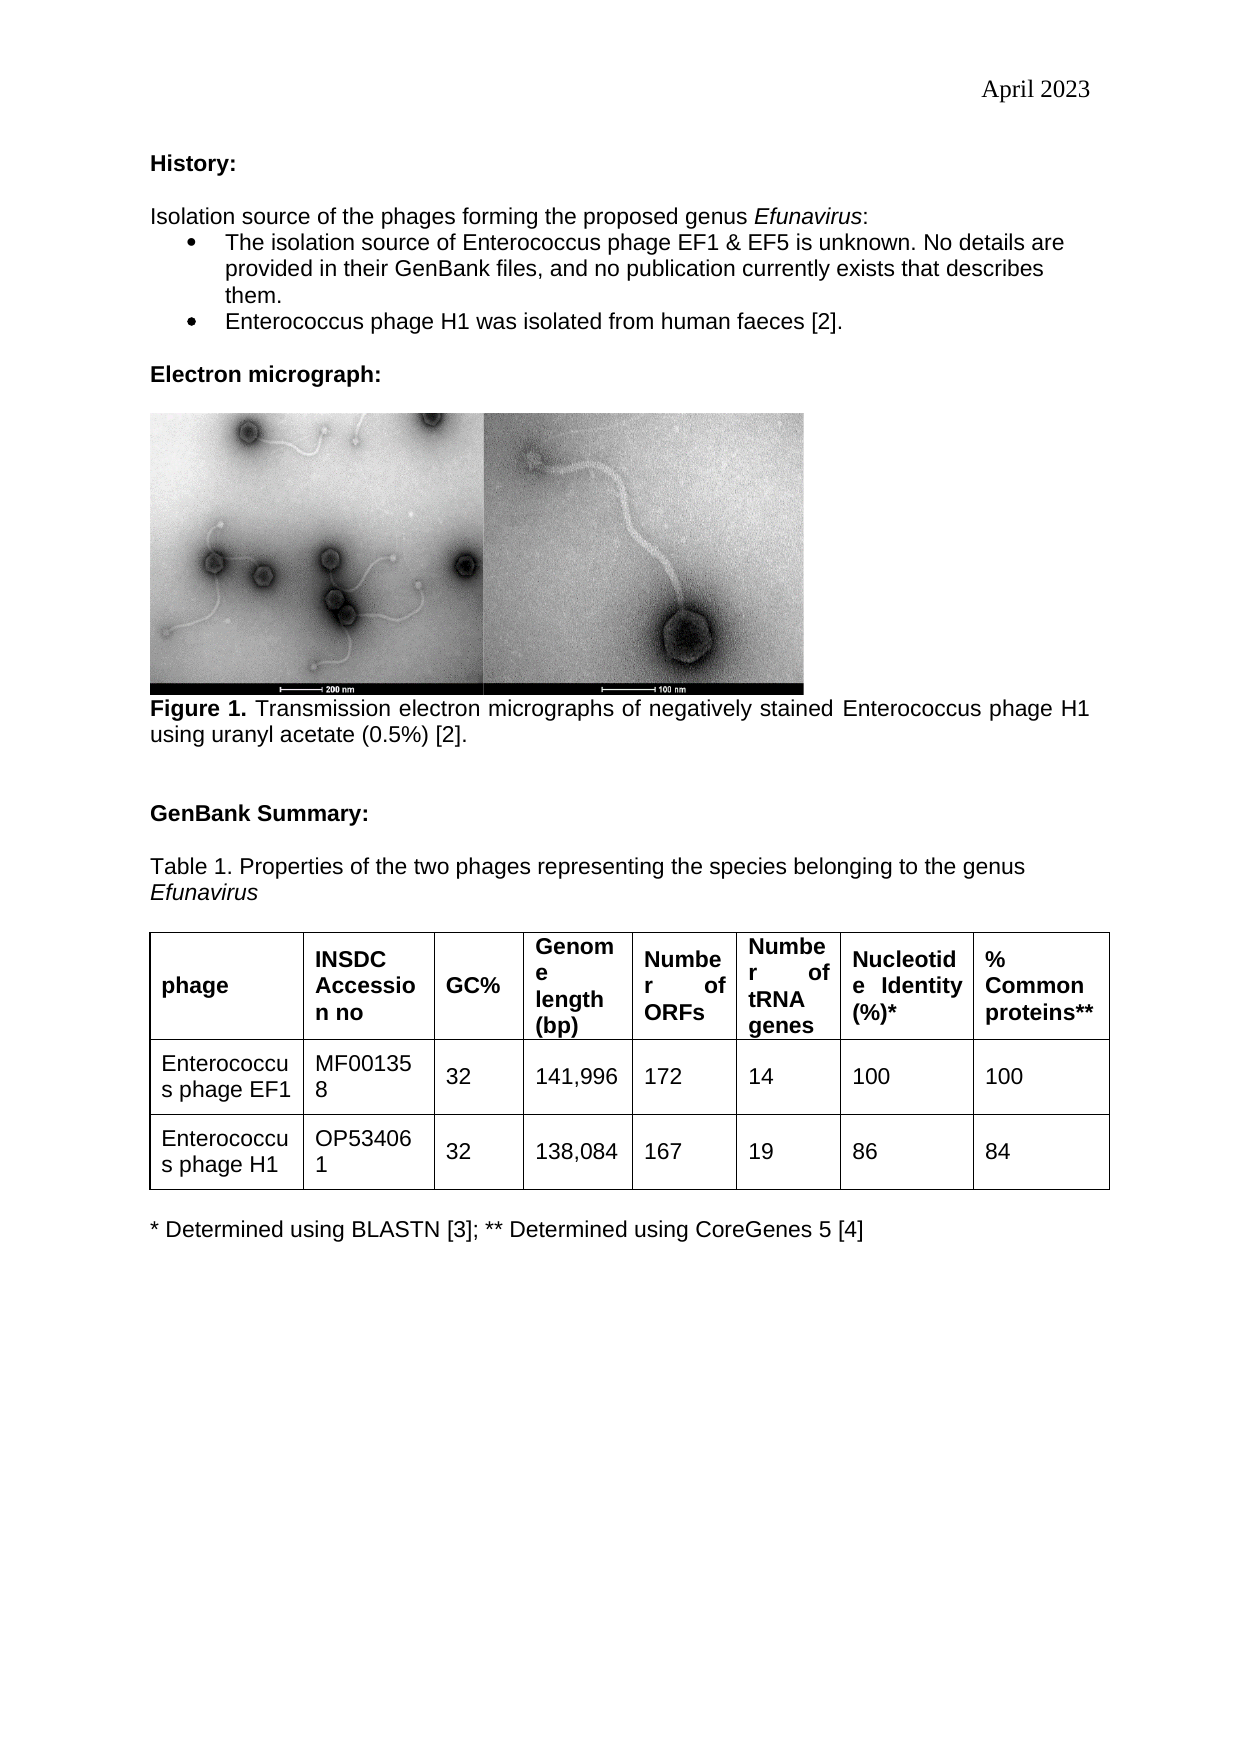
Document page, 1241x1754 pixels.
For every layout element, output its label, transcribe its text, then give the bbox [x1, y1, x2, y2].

picture [150, 413, 804, 695]
table_cell 19 [737, 1115, 840, 1188]
table_header Genome length (bp) [524, 933, 632, 1038]
list The isolation source of Enterococcus phage EF1 & EF5 is unknown. No details are provided in their GenBank files, and no publication currently exists that describes them. [187, 229, 1090, 308]
table_cell Enterococcus phage EF1 [151, 1040, 303, 1113]
table_header Number of ORFs [633, 933, 736, 1038]
table_header INSDC Accession no [304, 933, 434, 1038]
table_cell 14 [737, 1040, 840, 1113]
table_cell 100 [841, 1040, 973, 1113]
text GenBank Summary: [150, 800, 1090, 827]
text Electron micrograph: [150, 361, 1090, 387]
table_cell MF001358 [304, 1040, 434, 1113]
text Table 1. Properties of the two phages representing the species belonging to the genus Efunavirus [150, 853, 1090, 906]
table_header phage [151, 933, 303, 1038]
table_cell Enterococcus phage H1 [151, 1115, 303, 1188]
table_cell 167 [633, 1115, 736, 1188]
text History: [150, 150, 1090, 176]
text Figure 1. Transmission electron micrographs of negatively stained Enterococcus phage H1 using uranyl acetate (0.5%) [2]. [150, 695, 1090, 747]
table_cell 32 [435, 1115, 523, 1188]
table_header Nucleotide Identity (%)* [841, 933, 973, 1038]
table_cell 100 [974, 1040, 1109, 1113]
table_header Number of tRNA genes [737, 933, 840, 1038]
table_cell 32 [435, 1040, 523, 1113]
table_cell OP534061 [304, 1115, 434, 1188]
table_cell 172 [633, 1040, 736, 1113]
text * Determined using BLASTN [3]; ** Determined using CoreGenes 5 [4] [150, 1216, 1090, 1242]
list Enterococcus phage H1 was isolated from human faeces [2]. [187, 308, 1090, 334]
table_header % Common proteins** [974, 933, 1109, 1038]
text Isolation source of the phages forming the proposed genus Efunavirus: [150, 203, 1090, 229]
table_cell 84 [974, 1115, 1109, 1188]
table_cell 138,084 [524, 1115, 632, 1188]
table_header GC% [435, 933, 523, 1038]
table_cell 141,996 [524, 1040, 632, 1113]
table_cell 86 [841, 1115, 973, 1188]
